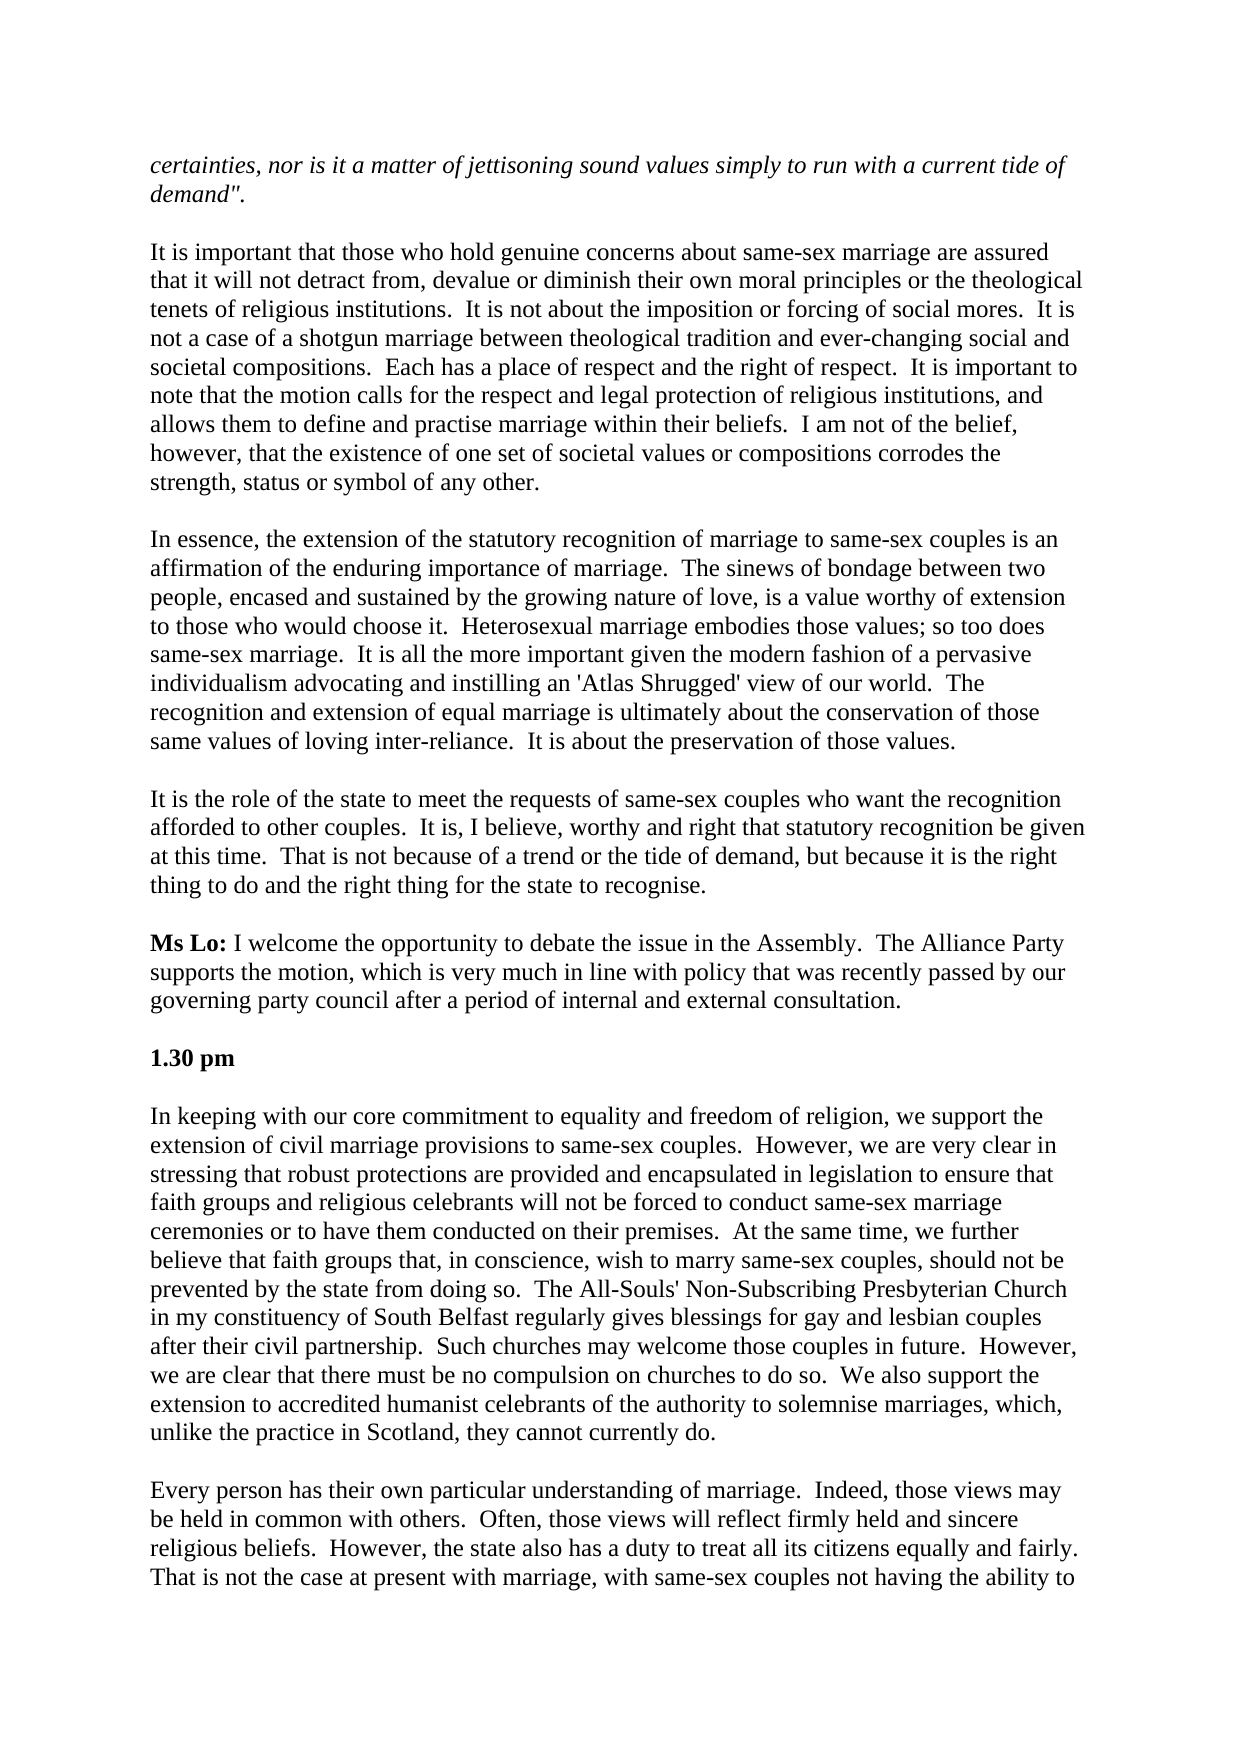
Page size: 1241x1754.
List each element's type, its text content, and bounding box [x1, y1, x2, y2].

text In keeping with our core commitment to equality and freedom of religion, we support the extension of civil marriage provisions to same-sex couples. However, we are very clear in stressing that robust protections are provided and encapsulated in legislation to ensure that faith groups and religious celebrants will not be forced to conduct same-sex marriage ceremonies or to have them conducted on their premises. At the same time, we further believe that faith groups that, in conscience, wish to marry same-sex couples, should not be prevented by the state from doing so. The All-Souls' Non-Subscribing Presbyterian Church in my constituency of South Belfast regularly gives blessings for gay and lesbian couples after their civil partnership. Such churches may welcome those couples in future. However, we are clear that there must be no compulsion on churches to do so. We also support the extension to accredited humanist celebrants of the authority to solemnise marriages, which, unlike the practice in Scotland, they cannot currently do. [150, 1101, 1090, 1446]
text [150, 150, 1090, 207]
text It is the role of the state to meet the requests of same-sex couples who want the recognition afforded to other couples. It is, I believe, worthy and right that statutory recognition be given at this time. That is not because of a trend or the tide of demand, but because it is the right thing to do and the right thing for the state to recognise. [150, 784, 1090, 899]
text 1.30 pm [150, 1043, 1090, 1072]
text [150, 1475, 1090, 1590]
text Ms Lo: I welcome the opportunity to debate the issue in the Assembly. The Alliance Party supports the motion, which is very much in line with policy that was recently passed by our governing party council after a period of internal and external consultation. [150, 928, 1090, 1014]
text In essence, the extension of the statutory recognition of marriage to same-sex couples is an affirmation of the enduring importance of marriage. The sinews of bondage between two people, encased and sustained by the growing nature of love, is a value worthy of extension to those who would choose it. Heterosexual marriage embodies those values; so too does same-sex marriage. It is all the more important given the modern fashion of a pervasive individualism advocating and instilling an 'Atlas Shrugged' view of our world. The recognition and extension of equal marriage is ultimately about the conservation of those same values of loving inter-reliance. It is about the preservation of those values. [150, 524, 1090, 754]
text It is important that those who hold genuine concerns about same-sex marriage are assured that it will not detract from, devalue or diminish their own moral principles or the theological tenets of religious institutions. It is not about the imposition or forcing of social mores. It is not a case of a shotgun marriage between theological tradition and ever-changing social and societal compositions. Each has a place of respect and the right of respect. It is important to note that the motion calls for the respect and legal protection of religious institutions, and allows them to define and practise marriage within their beliefs. I am not of the belief, however, that the existence of one set of societal values or compositions corrodes the strength, status or symbol of any other. [150, 237, 1090, 495]
